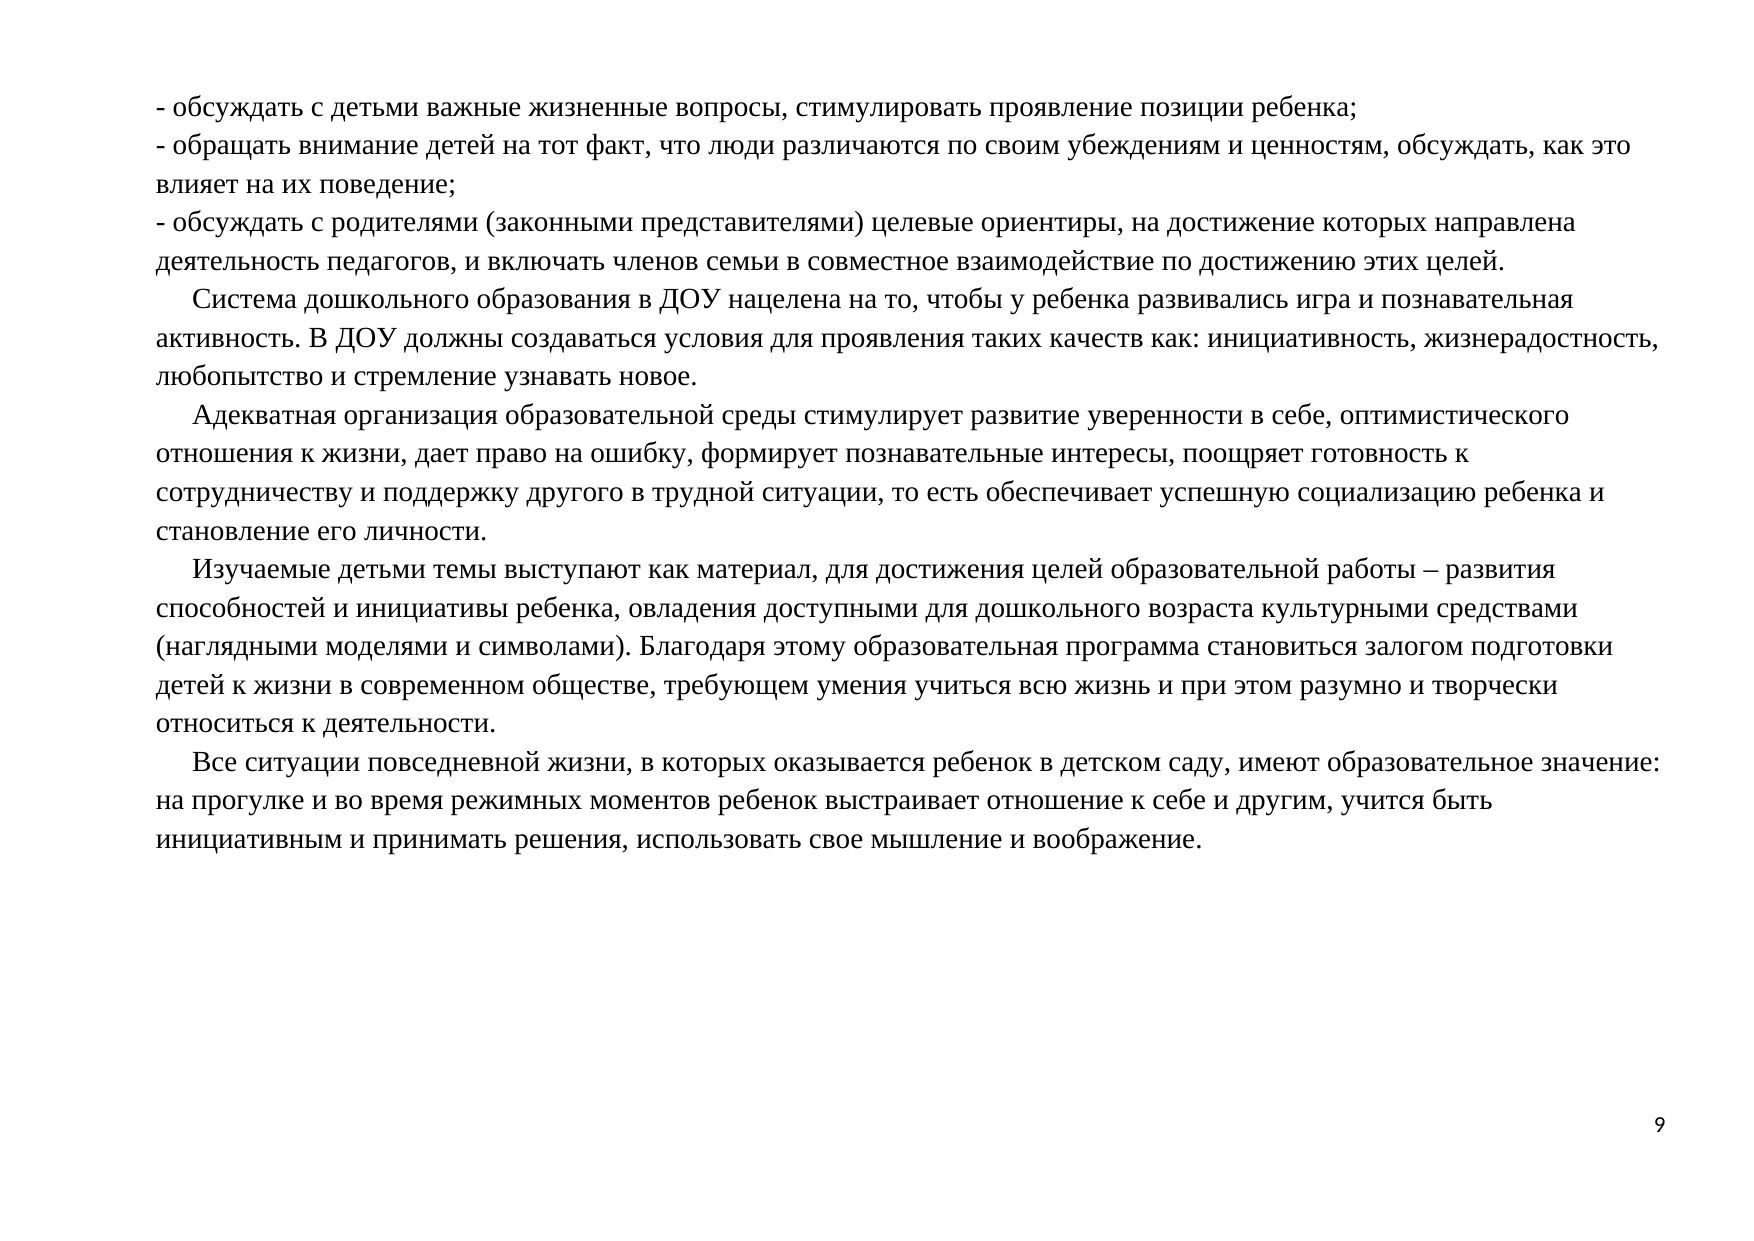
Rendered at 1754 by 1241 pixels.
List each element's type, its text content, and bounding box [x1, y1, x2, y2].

text - обсуждать с родителями (законными представителями) целевые ориентиры, на достижение которых направлена деятельность педагогов, и включать членов семьи в совместное взаимодействие по достижению этих целей. [156, 204, 1665, 276]
text Все ситуации повседневной жизни, в которых оказывается ребенок в детском саду, имеют образовательное значение: на прогулке и во время режимных моментов ребенок выстраивает отношение к себе и другим, учится быть инициативным и принимать решения, использовать свое мышление и воображение. [156, 744, 1665, 854]
text Система дошкольного образования в ДОУ нацелена на то, чтобы у ребенка развивались игра и познавательная активность. В ДОУ должны создаваться условия для проявления таких качеств как: инициативность, жизнерадостность, любопытство и стремление узнавать новое. [156, 281, 1665, 392]
text Изучаемые детьми темы выступают как материал, для достижения целей образовательной работы – развития способностей и инициативы ребенка, овладения доступными для дошкольного возраста культурными средствами (наглядными моделями и символами). Благодаря этому образовательная программа становиться залогом подготовки детей к жизни в современном обществе, требующем умения учиться всю жизнь и при этом разумно и творчески относиться к деятельности. [156, 551, 1665, 739]
text - обращать внимание детей на тот факт, что люди различаются по своим убеждениям и ценностям, обсуждать, как это влияет на их поведение; [156, 127, 1665, 199]
text Адекватная организация образовательной среды стимулирует развитие уверенности в себе, оптимистического отношения к жизни, дает право на ошибку, формирует познавательные интересы, поощряет готовность к сотрудничеству и поддержку другого в трудной ситуации, то есть обеспечивает успешную социализацию ребенка и становление его личности. [156, 397, 1665, 546]
text - обсуждать с детьми важные жизненные вопросы, стимулировать проявление позиции ребенка; [156, 89, 1665, 122]
